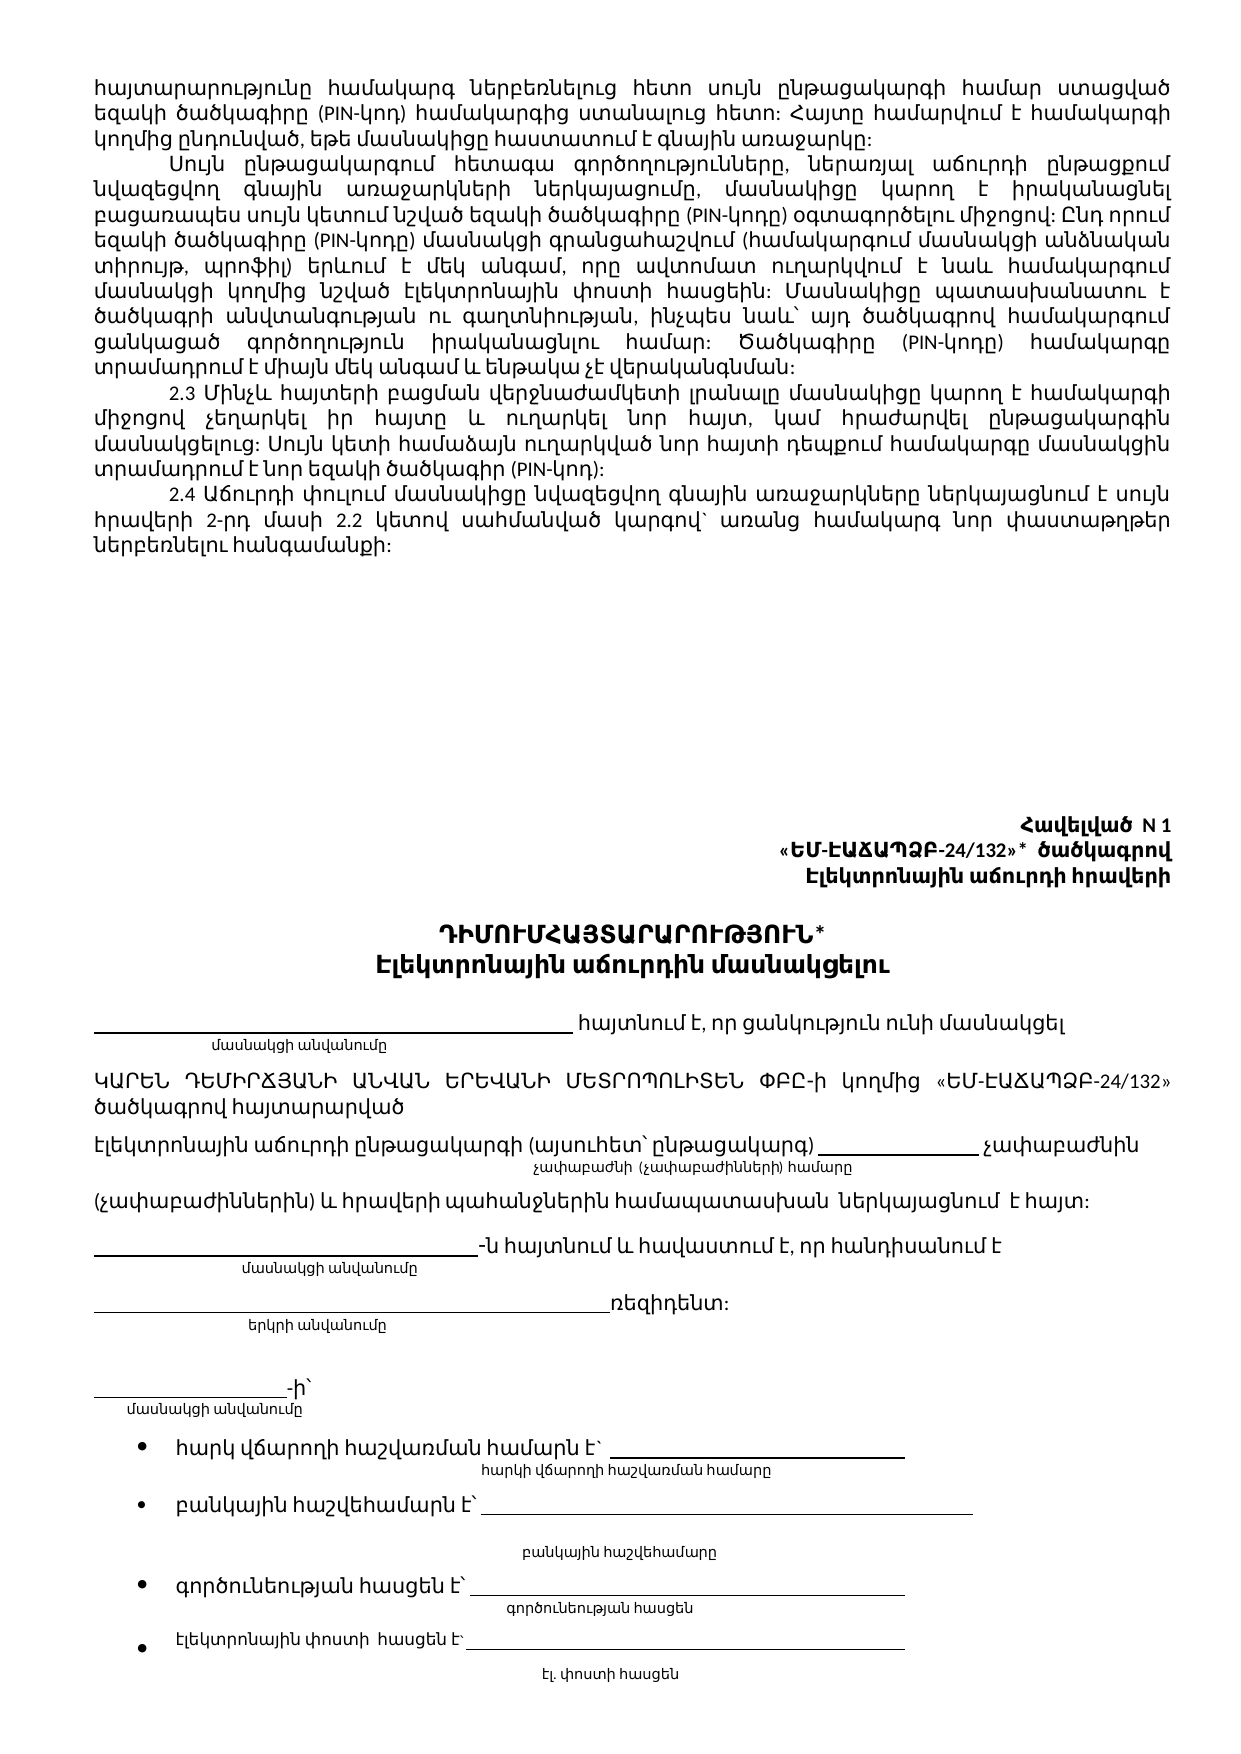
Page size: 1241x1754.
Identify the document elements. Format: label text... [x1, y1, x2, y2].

text գործունեության հասցեն [94, 1599, 1171, 1629]
text երկրի անվանումը [94, 1316, 1171, 1346]
list բանկային հաշվեհամարն է՝ [138, 1492, 1171, 1543]
text Էլեկտրոնային աճուրդի հրավերի [94, 863, 1171, 888]
text ԴԻՄՈՒՄՀԱՅՏԱՐԱՐՈՒԹՅՈՒՆ* [94, 919, 1171, 949]
text -ն հայտնում և հավաստում է, որ հանդիսանում է [94, 1229, 1171, 1260]
text «ԵՄ-ԷԱՃԱՊՁԲ-24/132»* ծածկագրով [94, 837, 1171, 863]
list հարկ վճարողի հաշվառման համարն է` [138, 1431, 1171, 1461]
text էլեկտրոնային աճուրդի ընթացակարգի (այսուհետ՝ ընթացակարգ) չափաբաժնին [94, 1132, 1171, 1158]
text հարկի վճարողի հաշվառման համարը [94, 1461, 1171, 1492]
text ռեզիդենտ: [94, 1290, 1171, 1316]
text մասնակցի անվանումը [94, 1260, 1171, 1290]
list գործունեության հասցեն է՝ [138, 1573, 1171, 1599]
text (չափաբաժիններին) և հրավերի պահանջներին համապատասխան ներկայացնում է հայտ: [94, 1188, 1171, 1214]
subtitle Էլեկտրոնային աճուրդին մասնակցելու [94, 949, 1171, 980]
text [94, 75, 1171, 151]
text Հավելված N 1 [94, 812, 1171, 837]
text չափաբաժնի (չափաբաժինների) համարը [94, 1158, 1171, 1188]
text 2.4 Աճուրդի փուլում մասնակիցը նվազեցվող գնային առաջարկները ներկայացնում է սույն հրավերի 2-րդ մասի 2.2 կետով սահմանված կարգով` առանց համակարգ նոր փաստաթղթեր ներբեռնելու հանգամանքի: [94, 482, 1171, 558]
text մասնակցի անվանումը [94, 1036, 1171, 1066]
text -ի՝ [94, 1375, 1171, 1400]
text բանկային հաշվեհամարը [94, 1543, 1171, 1573]
text Սույն ընթացակարգում հետագա գործողությունները, ներառյալ աճուրդի ընթացքում նվազեցվող գնային առաջարկների ներկայացումը, մասնակիցը կարող է իրականացնել բացառապես սույն կետում նշված եզակի ծածկագիրը (PIN-կոդը) օգտագործելու միջոցով: Ընդ որում եզակի ծածկագիրը (PIN-կոդը) մասնակցի գրանցահաշվում (համակարգում մասնակցի անձնական տիրույթ, պրոֆիլ) երևում է մեկ անգամ, որը ավտոմատ ուղարկվում է նաև համակարգում մասնակցի կողմից նշված էլեկտրոնային փոստի հասցեին: Մասնակիցը պատասխանատու է ծածկագրի անվտանգության ու գաղտնիության, ինչպես նաև՝ այդ ծածկագրով համակարգում ցանկացած գործողություն իրականացնլու համար: Ծածկագիրը (PIN-կոդը) համակարգը տրամադրում է միայն մեկ անգամ և ենթակա չէ վերականգնման: [94, 151, 1171, 380]
text ԿԱՐԵՆ ԴԵՄԻՐՃՅԱՆԻ ԱՆՎԱՆ ԵՐԵՎԱՆԻ ՄԵՏՐՈՊՈԼԻՏԵՆ ՓԲԸ-ի կողմից «ԵՄ-ԷԱՃԱՊՁԲ-24/132» ծածկագրով հայտարարված [94, 1066, 1171, 1120]
list էլեկտրոնային փոստի հասցեն է՝ [138, 1629, 1171, 1665]
text էլ. փոստի հասցեն [94, 1665, 1171, 1696]
text մասնակցի անվանումը [94, 1400, 1171, 1431]
text հայտնում է, որ ցանկություն ունի մասնակցել [94, 1010, 1171, 1036]
text 2.3 Մինչև հայտերի բացման վերջնաժամկետի լրանալը մասնակիցը կարող է համակարգի միջոցով չեղարկել իր հայտը և ուղարկել նոր հայտ, կամ հրաժարվել ընթացակարգին մասնակցելուց: Սույն կետի համաձայն ուղարկված նոր հայտի դեպքում համակարգը մասնակցին տրամադրում է նոր եզակի ծածկագիր (PIN-կոդ): [94, 380, 1171, 482]
